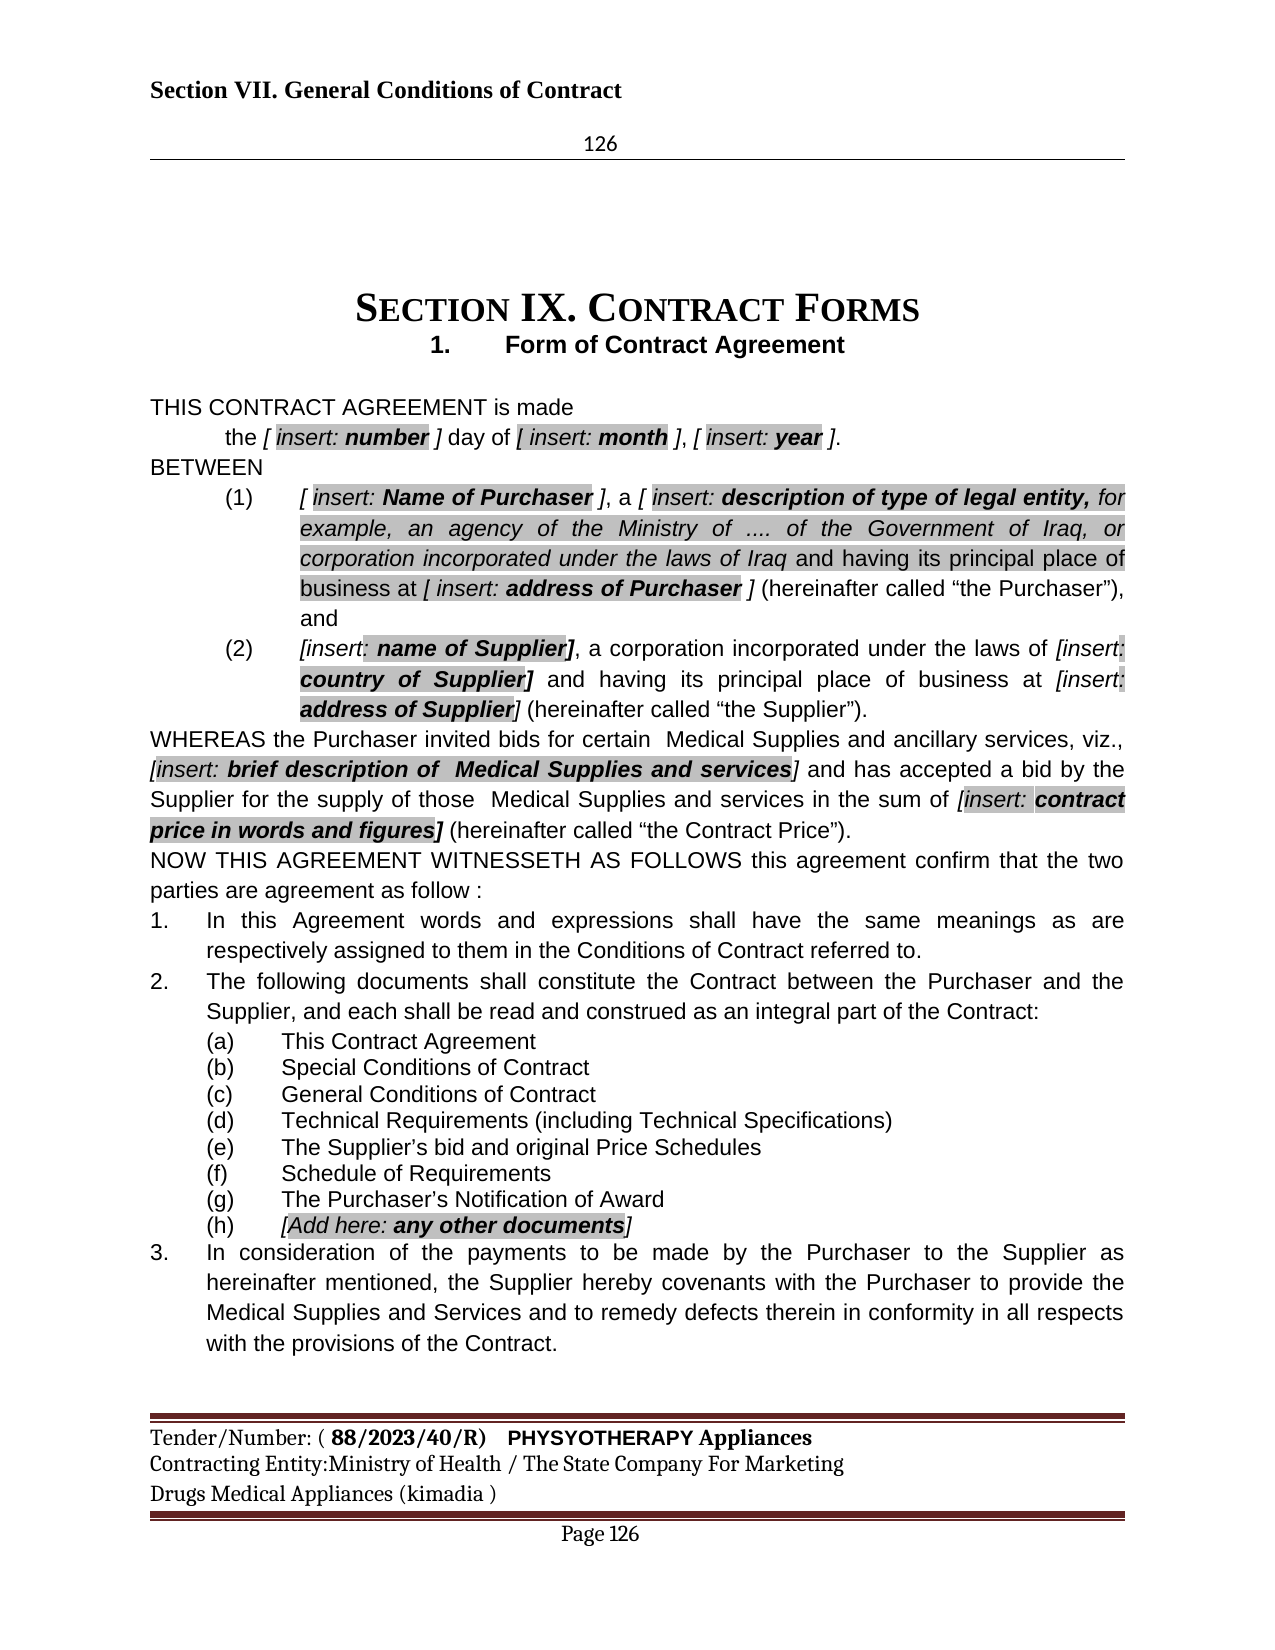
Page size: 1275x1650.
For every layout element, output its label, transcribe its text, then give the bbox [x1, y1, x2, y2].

text (1) [ insert: Name of Purchaser ], a [ insert: description of type of legal entity, for example, an agency of the Ministry of .... of the Government of Iraq, or corporation incorporated under the laws of Iraq and having its principal place of business at [ insert: address of Purchaser ] (hereinafter called “the Purchaser”), and [225, 484, 1125, 631]
text WHEREAS the Purchaser invited bids for certain Medical Supplies and ancillary services, viz., [insert: brief description of Medical Supplies and services] and has accepted a bid by the Supplier for the supply of those Medical Supplies and services in the sum of [insert: contract price in words and figures] (hereinafter called “the Contract Price”). [150, 726, 1125, 843]
text THIS CONTRACT AGREEMENT is made [150, 394, 1125, 420]
list This Contract Agreement [206, 1028, 1125, 1054]
text 2. The following documents shall constitute the Contract between the Purchaser and the Supplier, and each shall be read and construed as an integral part of the Contract: [150, 968, 1125, 1024]
list The Purchaser’s Notification of Award [206, 1186, 1125, 1212]
list Technical Requirements (including Technical Specifications) [206, 1107, 1125, 1133]
text (2) [insert: name of Supplier], a corporation incorporated under the laws of [insert: country of Supplier] and having its principal place of business at [insert: address of Supplier] (hereinafter called “the Supplier”). [225, 635, 1125, 722]
text BETWEEN [150, 454, 1125, 480]
list [Add here: any other documents] [206, 1212, 1125, 1239]
text 3. In consideration of the payments to be made by the Purchaser to the Supplier as hereinafter mentioned, the Supplier hereby covenants with the Purchaser to provide the Medical Supplies and Services and to remedy defects therein in conformity in all respects with the provisions of the Contract. [150, 1239, 1125, 1356]
text 1. Form of Contract Agreement [150, 330, 1125, 359]
text the [ insert: number ] day of [ insert: month ], [ insert: year ]. [822, 424, 1125, 450]
text NOW THIS AGREEMENT WITNESSETH AS FOLLOWS this agreement confirm that the two parties are agreement as follow : [150, 847, 1125, 903]
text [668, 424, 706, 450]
text 1. In this Agreement words and expressions shall have the same meanings as are respectively assigned to them in the Conditions of Contract referred to. [150, 907, 1125, 964]
list Schedule of Requirements [206, 1160, 1125, 1186]
list The Supplier’s bid and original Price Schedules [206, 1133, 1125, 1160]
subtitle Section IX. Contract Forms [150, 282, 1125, 330]
list Special Conditions of Contract [206, 1054, 1125, 1081]
list General Conditions of Contract [206, 1081, 1125, 1107]
